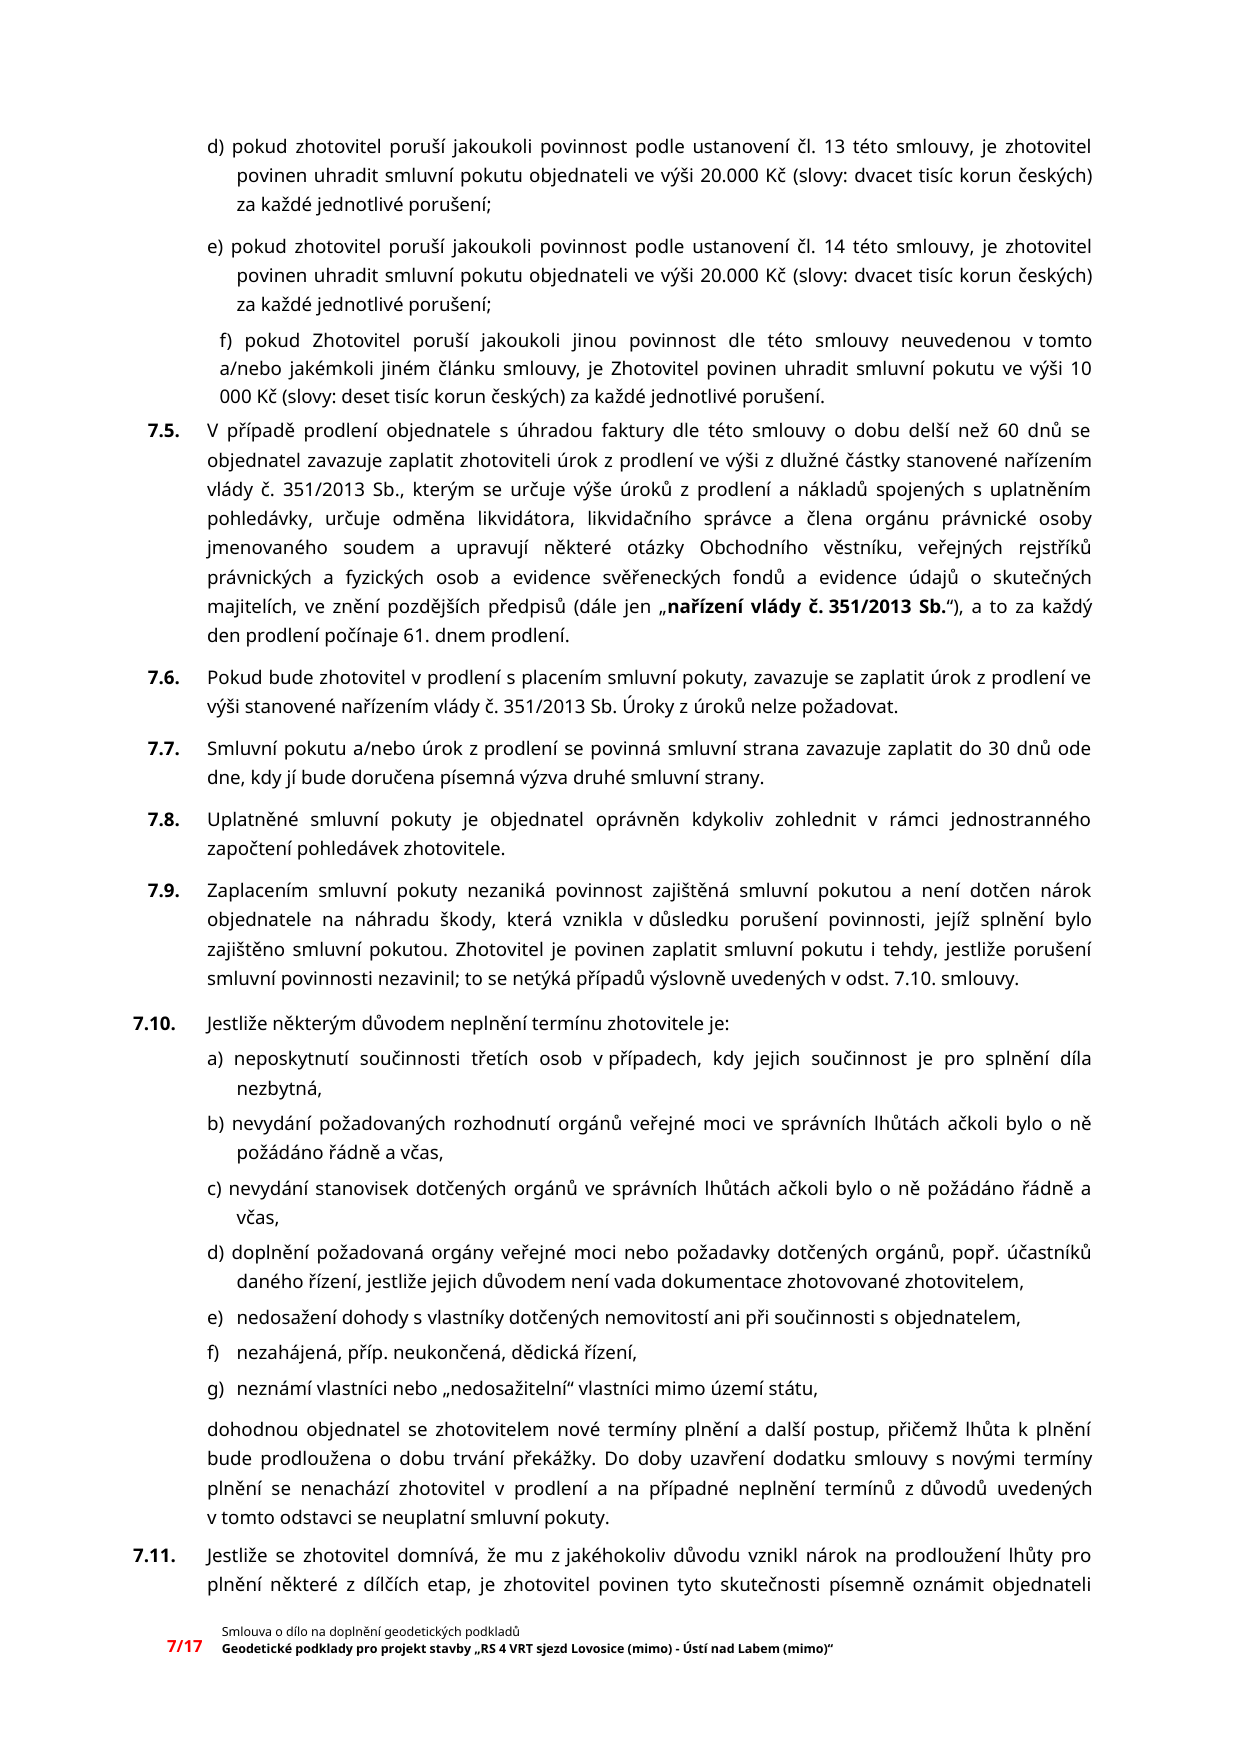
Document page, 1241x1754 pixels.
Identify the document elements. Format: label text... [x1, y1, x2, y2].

text 7.9. Zaplacením smluvní pokuty nezaniká povinnost zajištěná smluvní pokutou a není dotčen nárok objednatele na náhradu škody, která vznikla v důsledku porušení povinnosti, jejíž splnění bylo zajištěno smluvní pokutou. Zhotovitel je povinen zaplatit smluvní pokutu i tehdy, jestliže porušení smluvní povinnosti nezavinil; to se netýká případů výslovně uvedených v odst. 7.10. smlouvy. [148, 877, 1092, 991]
text a) neposkytnutí součinnosti třetích osob v případech, kdy jejich součinnost je pro splnění díla nezbytná, [207, 1042, 1092, 1101]
text 7.5. V případě prodlení objednatele s úhradou faktury dle této smlouvy o dobu delší než 60 dnů se objednatel zavazuje zaplatit zhotoviteli úrok z prodlení ve výši z dlužné částky stanovené nařízením vlády č. 351/2013 Sb., kterým se určuje výše úroků z prodlení a nákladů spojených s uplatněním pohledávky, určuje odměna likvidátora, likvidačního správce a člena orgánu právnické osoby jmenovaného soudem a upravují některé otázky Obchodního věstníku, veřejných rejstříků právnických a fyzických osob a evidence svěřeneckých fondů a evidence údajů o skutečných majitelích, ve znění pozdějších předpisů (dále jen „nařízení vlády č. 351/2013 Sb.“), a to za každý den prodlení počínaje 61. dnem prodlení. [148, 418, 1092, 648]
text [133, 1542, 1092, 1597]
text b) nevydání požadovaných rozhodnutí orgánů veřejné moci ve správních lhůtách ačkoli bylo o ně požádáno řádně a včas, [207, 1107, 1092, 1165]
text d) doplnění požadovaná orgány veřejné moci nebo požadavky dotčených orgánů, popř. účastníků daného řízení, jestliže jejich důvodem není vada dokumentace zhotovované zhotovitelem, [207, 1236, 1092, 1294]
text 7.7. Smluvní pokutu a/nebo úrok z prodlení se povinná smluvní strana zavazuje zaplatit do 30 dnů ode dne, kdy jí bude doručena písemná výzva druhé smluvní strany. [148, 735, 1092, 790]
text g) neznámí vlastníci nebo „nedosažitelní“ vlastníci mimo území státu, [207, 1372, 1092, 1401]
text 7.10. Jestliže některým důvodem neplnění termínu zhotovitele je: [133, 1007, 1092, 1036]
text f) nezahájená, příp. neukončená, dědická řízení, [207, 1336, 1092, 1365]
text 7.6. Pokud bude zhotovitel v prodlení s placením smluvní pokuty, zavazuje se zaplatit úrok z prodlení ve výši stanovené nařízením vlády č. 351/2013 Sb. Úroky z úroků nelze požadovat. [148, 664, 1092, 719]
text e) nedosažení dohody s vlastníky dotčených nemovitostí ani při součinnosti s objednatelem, [207, 1301, 1092, 1330]
text 7.8. Uplatněné smluvní pokuty je objednatel oprávněn kdykoliv zohlednit v rámci jednostranného započtení pohledávek zhotovitele. [148, 806, 1092, 861]
text dohodnou objednatel se zhotovitelem nové termíny plnění a další postup, přičemž lhůta k plnění bude prodloužena o dobu trvání překážky. Do doby uzavření dodatku smlouvy s novými termíny plnění se nenachází zhotovitel v prodlení a na případné neplnění termínů z důvodů uvedených v tomto odstavci se neuplatní smluvní pokuty. [207, 1413, 1092, 1530]
subtitle f) pokud Zhotovitel poruší jakoukoli jinou povinnost dle této smlouvy neuvedenou v tomto a/nebo jakémkoli jiném článku smlouvy, je Zhotovitel povinen uhradit smluvní pokutu ve výši 10 000 Kč (slovy: deset tisíc korun českých) za každé jednotlivé porušení. [219, 327, 1092, 409]
text d) pokud zhotovitel poruší jakoukoli povinnost podle ustanovení čl. 13 této smlouvy, je zhotovitel povinen uhradit smluvní pokutu objednateli ve výši 20.000 Kč (slovy: dvacet tisíc korun českých) za každé jednotlivé porušení; [207, 133, 1092, 217]
text e) pokud zhotovitel poruší jakoukoli povinnost podle ustanovení čl. 14 této smlouvy, je zhotovitel povinen uhradit smluvní pokutu objednateli ve výši 20.000 Kč (slovy: dvacet tisíc korun českých) za každé jednotlivé porušení; [207, 233, 1092, 317]
text c) nevydání stanovisek dotčených orgánů ve správních lhůtách ačkoli bylo o ně požádáno řádně a včas, [207, 1172, 1092, 1230]
